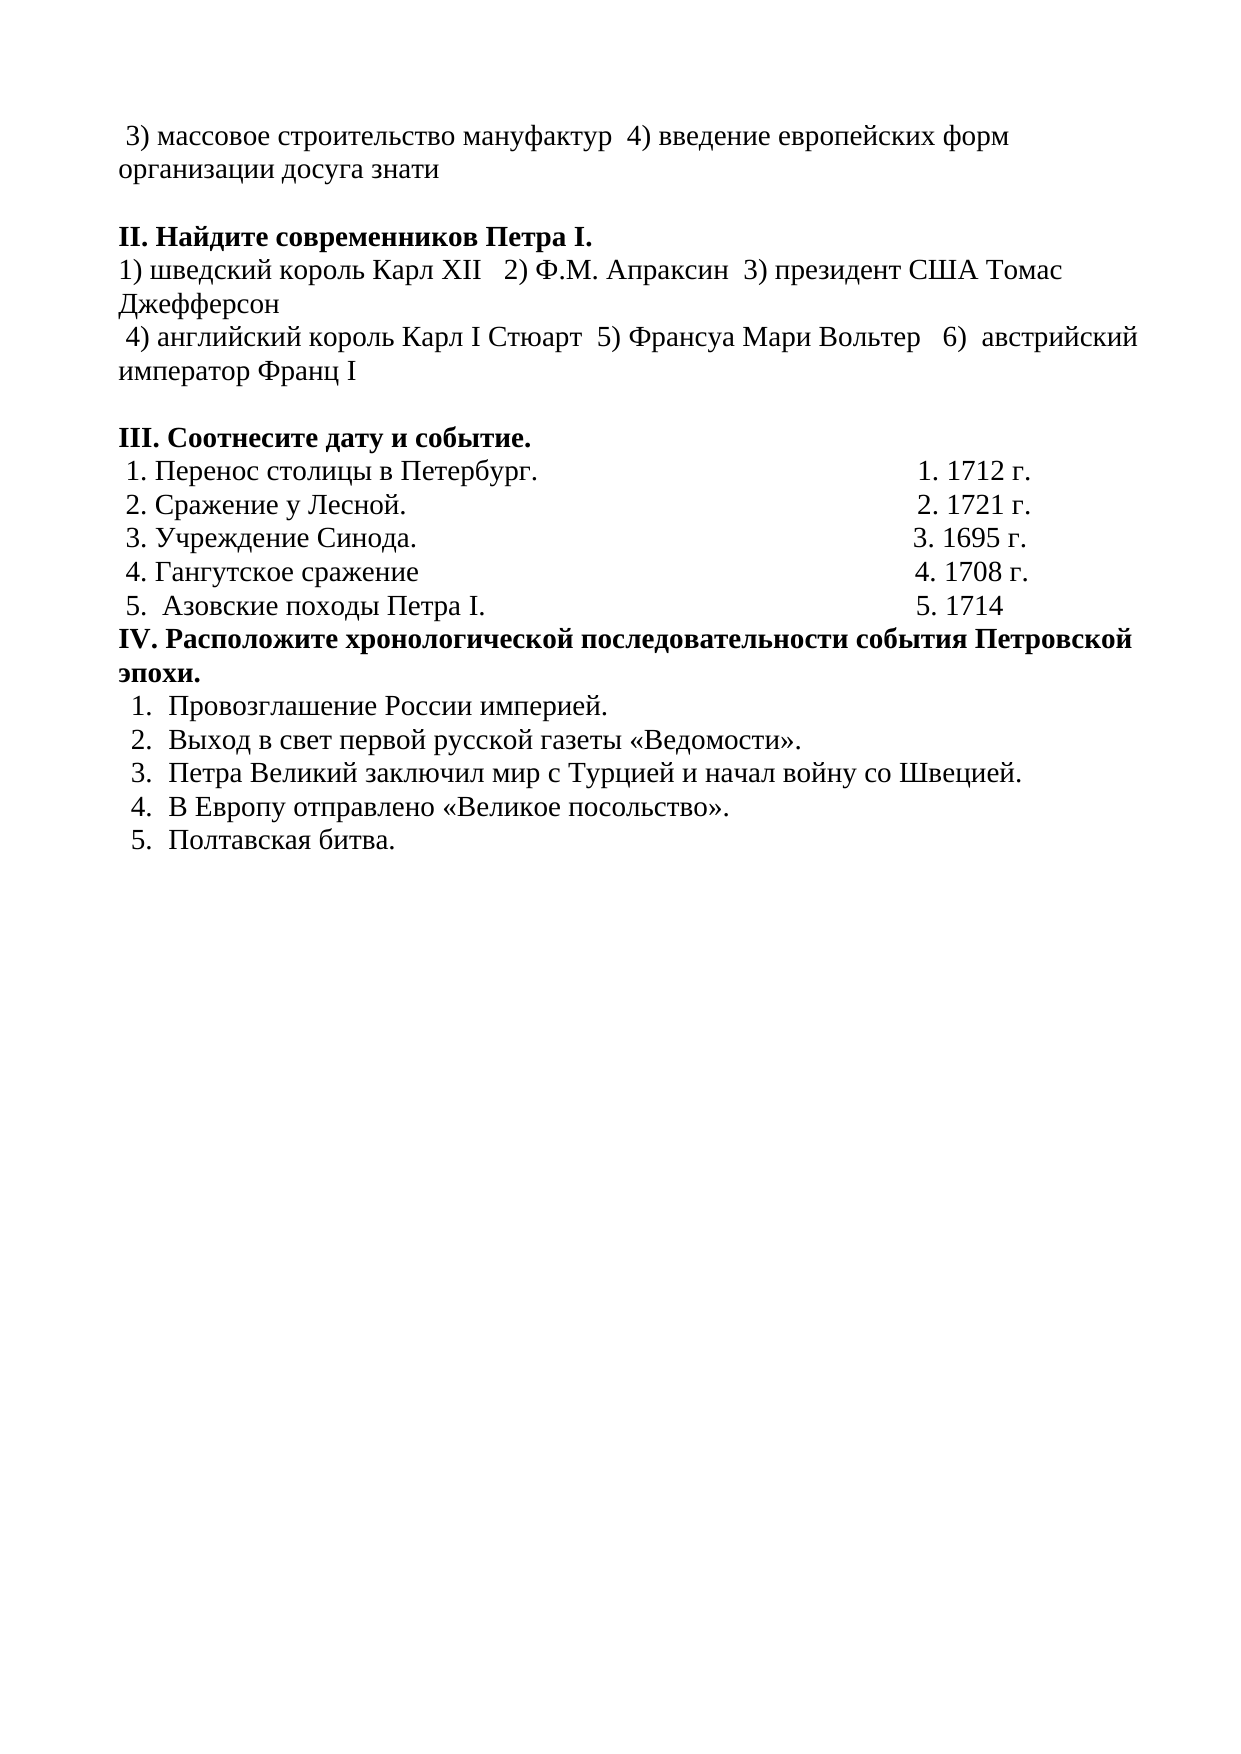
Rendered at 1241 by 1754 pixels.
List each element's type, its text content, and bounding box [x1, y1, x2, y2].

text IV. Расположите хронологической последовательности события Петровской эпохи. [118, 621, 1152, 688]
text 1) шведский король Карл XII 2) Ф.М. Апраксин 3) президент США Томас Джефферсон [118, 252, 1152, 319]
text 3) массовое строительство мануфактур 4) введение европейских форм организации досуга знати [118, 118, 1152, 185]
text II. Найдите современников Петра I. [118, 219, 1152, 252]
text 1. Перенос столицы в Петербург. 1. . [118, 453, 1152, 487]
text III. Соотнесите дату и событие. [118, 420, 1152, 453]
text 3. Учреждение Синода. 3. . [118, 521, 1152, 554]
list В Европу отправлено «Великое посольство». [131, 789, 1152, 822]
list Полтавская битва. [131, 822, 1152, 856]
list Выход в свет первой русской газеты «Ведомости». [131, 722, 1152, 755]
text 5. Азовские походы Петра I. 5. 1714 [118, 588, 1152, 621]
text 4. Гангутское сражение 4. . [118, 554, 1152, 588]
list Петра Великий заключил мир с Турцией и начал войну со Швецией. [131, 755, 1152, 789]
text 2. Сражение у Лесной. 2. . [118, 487, 1152, 521]
text 4) английский король Карл I Стюарт 5) Франсуа Мари Вольтер 6) австрийский император Франц I [118, 319, 1152, 386]
list Провозглашение России империей. [131, 688, 1152, 722]
